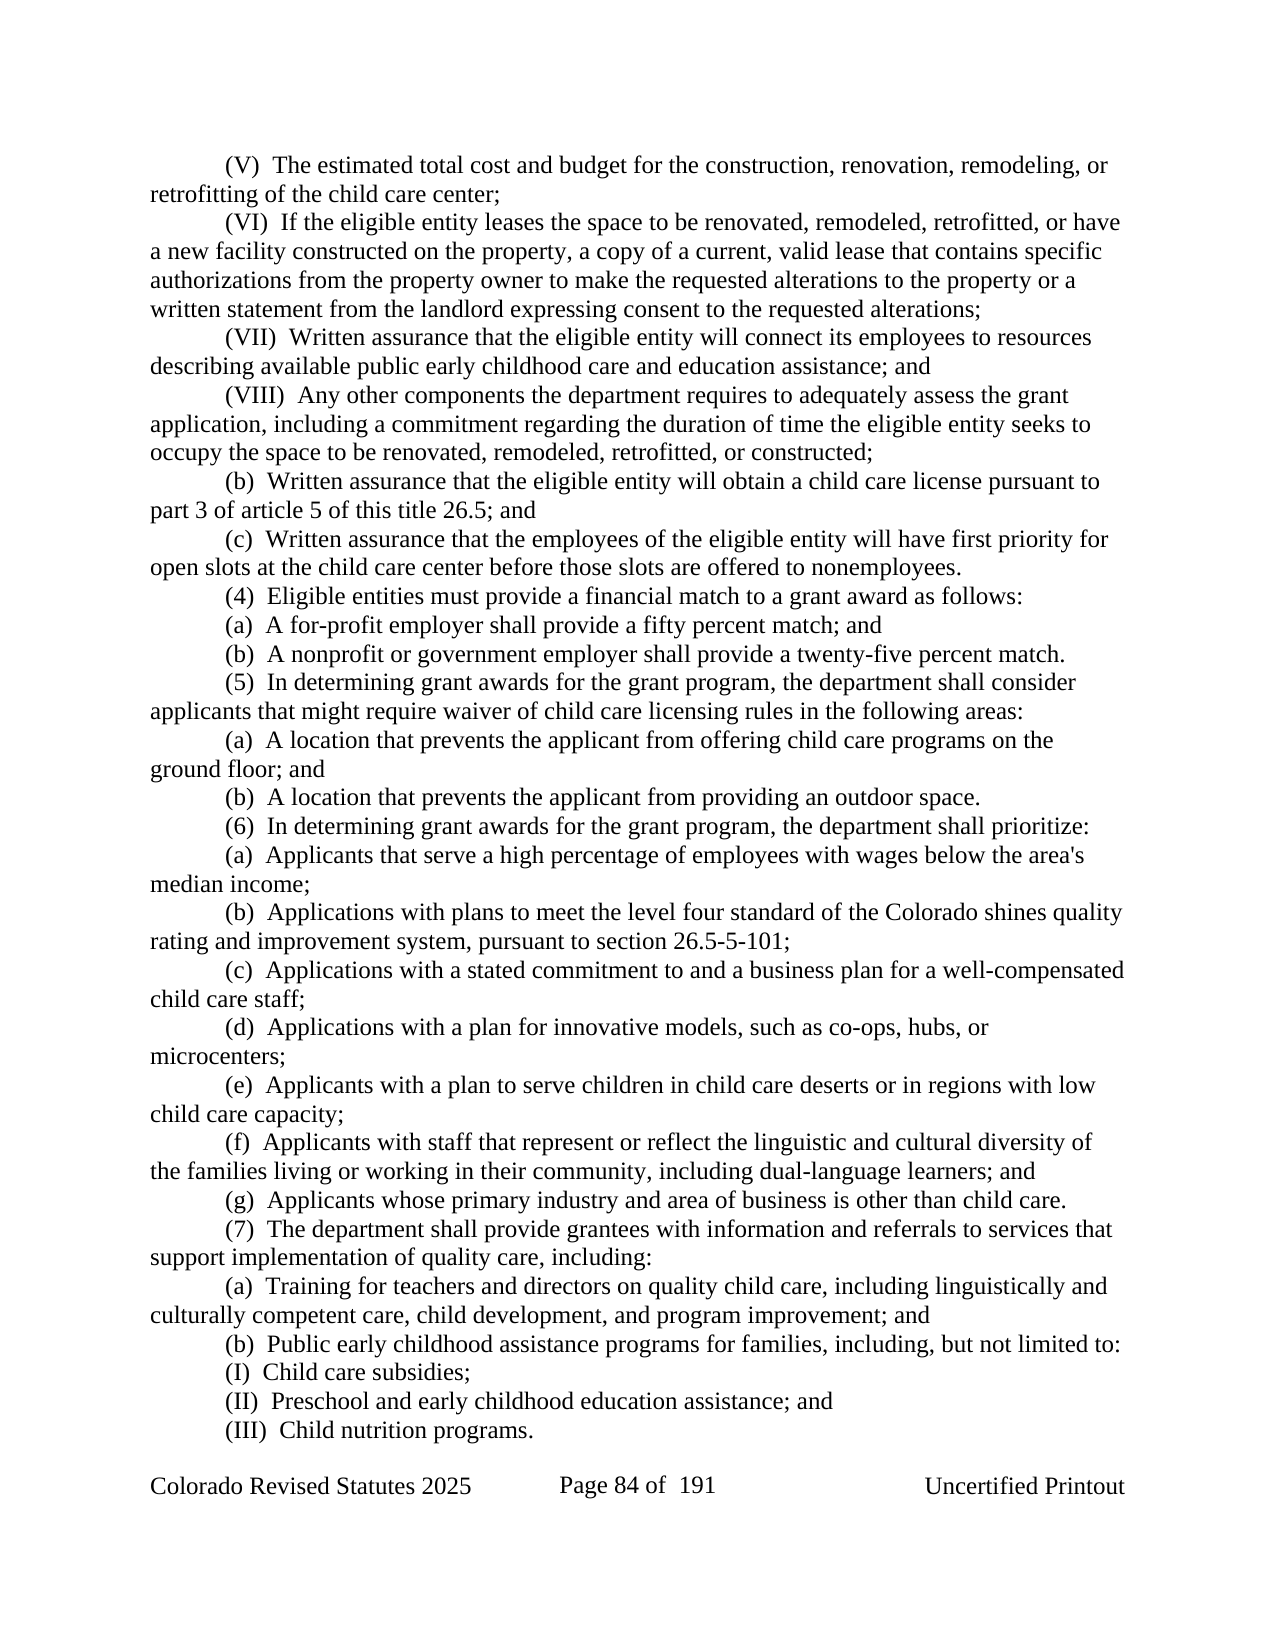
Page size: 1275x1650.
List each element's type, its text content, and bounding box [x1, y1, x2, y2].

text (a) A location that prevents the applicant from offering child care programs on the ground floor; and [150, 725, 1125, 782]
text (g) Applicants whose primary industry and area of business is other than child care. [150, 1185, 1125, 1214]
text (e) Applicants with a plan to serve children in child care deserts or in regions with low child care capacity; [150, 1070, 1125, 1127]
text (c) Applications with a stated commitment to and a business plan for a well-compensated child care staff; [150, 955, 1125, 1012]
text (5) In determining grant awards for the grant program, the department shall consider applicants that might require waiver of child care licensing rules in the following areas: [150, 667, 1125, 725]
text (II) Preschool and early childhood education assistance; and [150, 1386, 1125, 1415]
text (b) Written assurance that the eligible entity will obtain a child care license pursuant to part 3 of article 5 of this title 26.5; and [150, 466, 1125, 524]
text (c) Written assurance that the employees of the eligible entity will have first priority for open slots at the child care center before those slots are offered to nonemployees. [150, 524, 1125, 581]
text (4) Eligible entities must provide a financial match to a grant award as follows: [150, 581, 1125, 610]
text (b) A location that prevents the applicant from providing an outdoor space. [150, 782, 1125, 811]
text (a) Applicants that serve a high percentage of employees with wages below the area's median income; [150, 840, 1125, 897]
text (VII) Written assurance that the eligible entity will connect its employees to resources describing available public early childhood care and education assistance; and [150, 322, 1125, 380]
text (I) Child care subsidies; [150, 1357, 1125, 1386]
text (d) Applications with a plan for innovative models, such as co-ops, hubs, or microcenters; [150, 1012, 1125, 1070]
text (7) The department shall provide grantees with information and referrals to services that support implementation of quality care, including: [150, 1214, 1125, 1271]
text (6) In determining grant awards for the grant program, the department shall prioritize: [150, 811, 1125, 840]
text (a) Training for teachers and directors on quality child care, including linguistically and culturally competent care, child development, and program improvement; and [150, 1271, 1125, 1329]
text (b) A nonprofit or government employer shall provide a twenty-five percent match. [150, 639, 1125, 667]
text (a) A for-profit employer shall provide a fifty percent match; and [150, 610, 1125, 639]
text (f) Applicants with staff that represent or reflect the linguistic and cultural diversity of the families living or working in their community, including dual-language learners; and [150, 1127, 1125, 1185]
text (VI) If the eligible entity leases the space to be renovated, remodeled, retrofitted, or have a new facility constructed on the property, a copy of a current, valid lease that contains specific authorizations from the property owner to make the requested alterations to the property or a written statement from the landlord expressing consent to the requested alterations; [150, 207, 1125, 322]
text (VIII) Any other components the department requires to adequately assess the grant application, including a commitment regarding the duration of time the eligible entity seeks to occupy the space to be renovated, remodeled, retrofitted, or constructed; [150, 380, 1125, 466]
text (V) The estimated total cost and budget for the construction, renovation, remodeling, or retrofitting of the child care center; [150, 150, 1125, 207]
text (b) Applications with plans to meet the level four standard of the Colorado shines quality rating and improvement system, pursuant to section 26.5-5-101; [150, 897, 1125, 955]
text (III) Child nutrition programs. [150, 1415, 1125, 1444]
text (b) Public early childhood assistance programs for families, including, but not limited to: [150, 1329, 1125, 1357]
